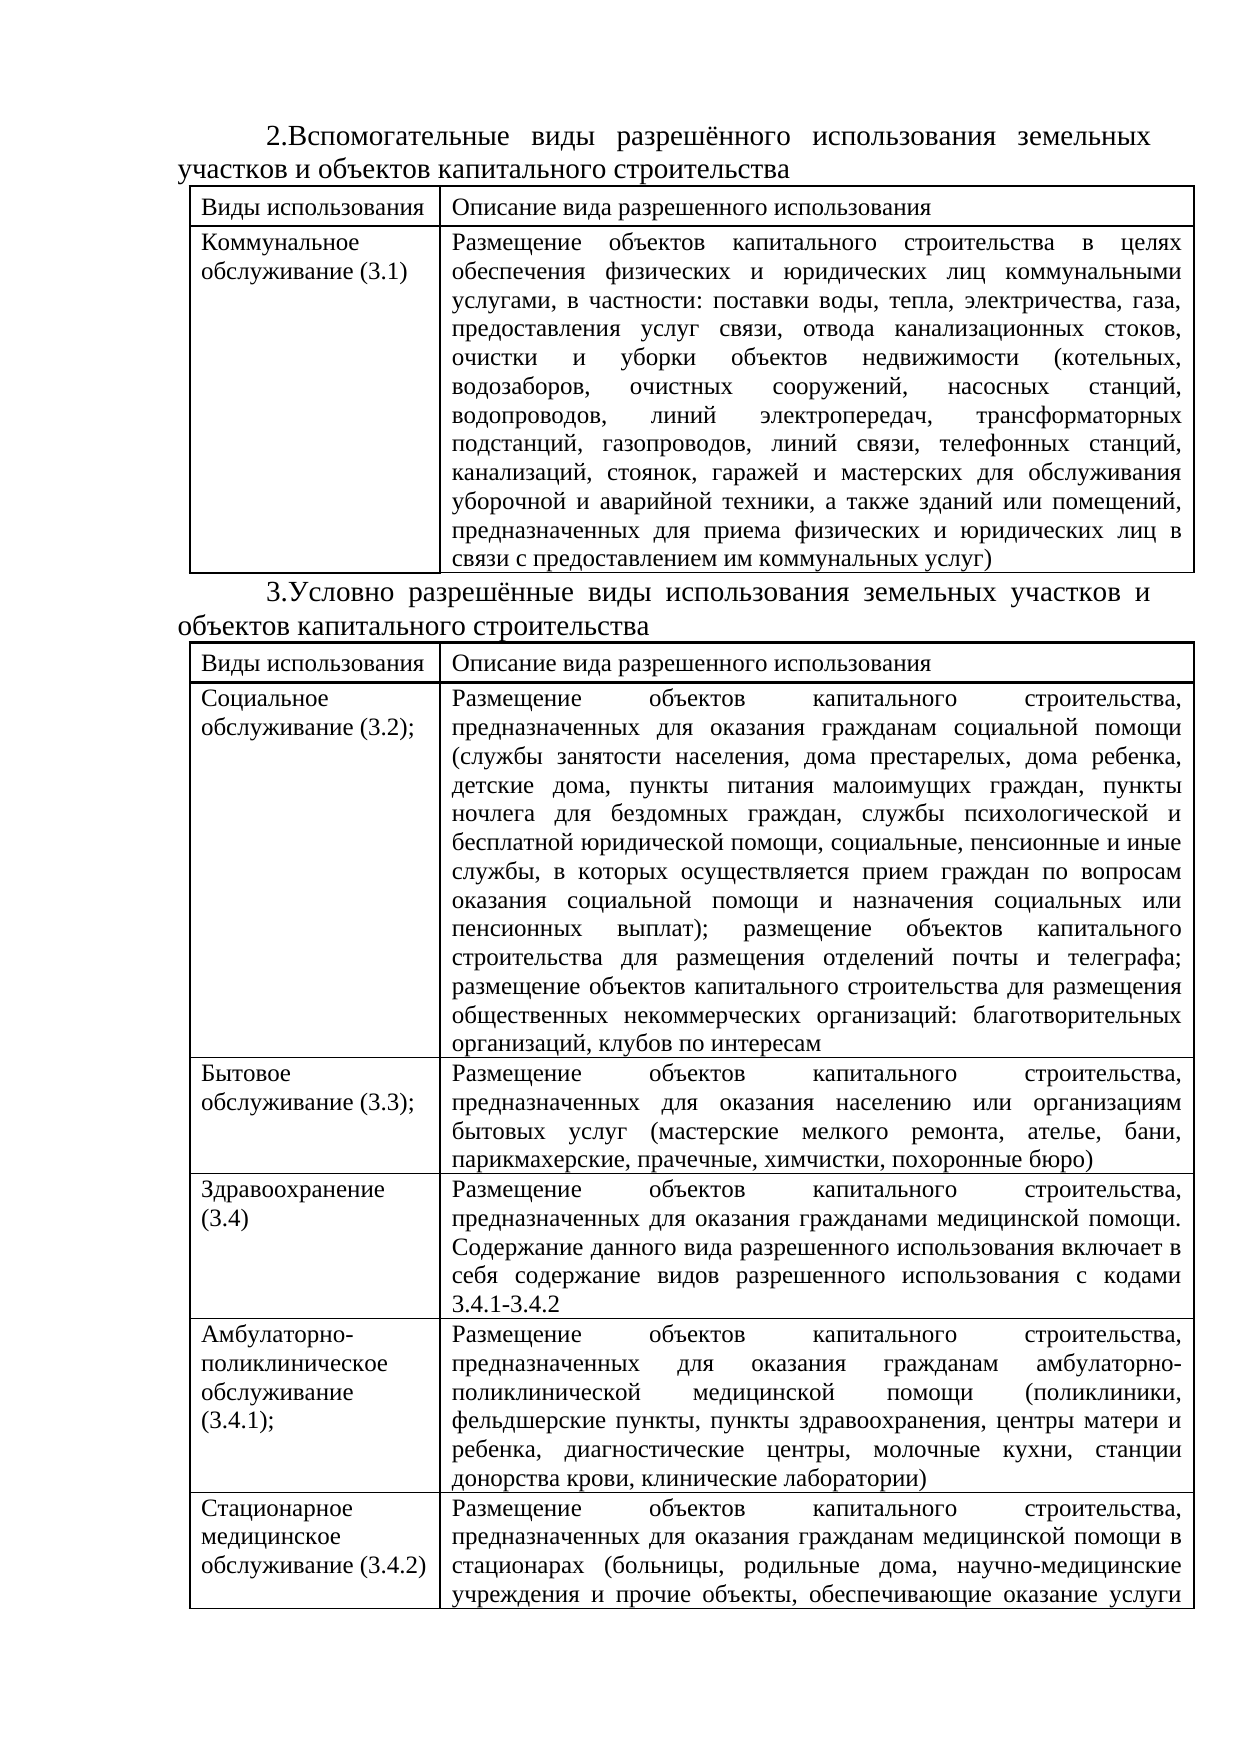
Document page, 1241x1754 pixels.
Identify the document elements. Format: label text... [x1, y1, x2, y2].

table_cell Размещение объектов капитального строительства в целях обеспечения физических и юридических лиц коммунальными услугами, в частности: поставки воды, тепла, электричества, газа, предоставления услуг связи, отвода канализационных стоков, очистки и уборки объектов недвижимости (котельных, водозаборов, очистных сооружений, насосных станций, водопроводов, линий электропередач, трансформаторных подстанций, газопроводов, линий связи, телефонных станций, канализаций, стоянок, гаражей и мастерских для обслуживания уборочной и аварийной техники, а также зданий или помещений, предназначенных для приема физических и юридических лиц в связи с предоставлением им коммунальных услуг) [441, 227, 1193, 572]
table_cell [191, 1493, 439, 1608]
table_cell Бытовое обслуживание (3.3); [191, 1058, 439, 1173]
table_header Виды использования [191, 644, 439, 681]
text 3.Условно разрешённые виды использования земельных участков и объектов капитального строительства [177, 574, 1152, 641]
table_cell Коммунальное обслуживание (3.1) [191, 227, 439, 572]
table_header Описание вида разрешенного использования [441, 187, 1193, 225]
table_header Виды использования [191, 187, 439, 225]
table_cell Амбулаторно-поликлиническое обслуживание (3.4.1); [191, 1319, 439, 1492]
table_cell Размещение объектов капитального строительства, предназначенных для оказания гражданам социальной помощи (службы занятости населения, дома престарелых, дома ребенка, детские дома, пункты питания малоимущих граждан, пункты ночлега для бездомных граждан, службы психологической и бесплатной юридической помощи, социальные, пенсионные и иные службы, в которых осуществляется прием граждан по вопросам оказания социальной помощи и назначения социальных или пенсионных выплат); размещение объектов капитального строительства для размещения отделений почты и телеграфа; размещение объектов капитального строительства для размещения общественных некоммерческих организаций: благотворительных организаций, клубов по интересам [441, 684, 1193, 1057]
table_cell Размещение объектов капитального строительства, предназначенных для оказания гражданам амбулаторно-поликлинической медицинской помощи (поликлиники, фельдшерские пункты, пункты здравоохранения, центры матери и ребенка, диагностические центры, молочные кухни, станции донорства крови, клинические лаборатории) [441, 1319, 1193, 1492]
table_cell Размещение объектов капитального строительства, предназначенных для оказания населению или организациям бытовых услуг (мастерские мелкого ремонта, ателье, бани, парикмахерские, прачечные, химчистки, похоронные бюро) [441, 1058, 1193, 1173]
table_cell Размещение объектов капитального строительства, предназначенных для оказания гражданами медицинской помощи. Содержание данного вида разрешенного использования включает в себя содержание видов разрешенного использования с кодами 3.4.1-3.4.2 [441, 1174, 1193, 1318]
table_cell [441, 1493, 1193, 1608]
text 2.Вспомогательные виды разрешённого использования земельных участков и объектов капитального строительства [177, 118, 1152, 185]
table_cell Социальное обслуживание (3.2); [191, 684, 439, 1057]
table_cell Здравоохранение (3.4) [191, 1174, 439, 1318]
table_header Описание вида разрешенного использования [441, 644, 1193, 681]
